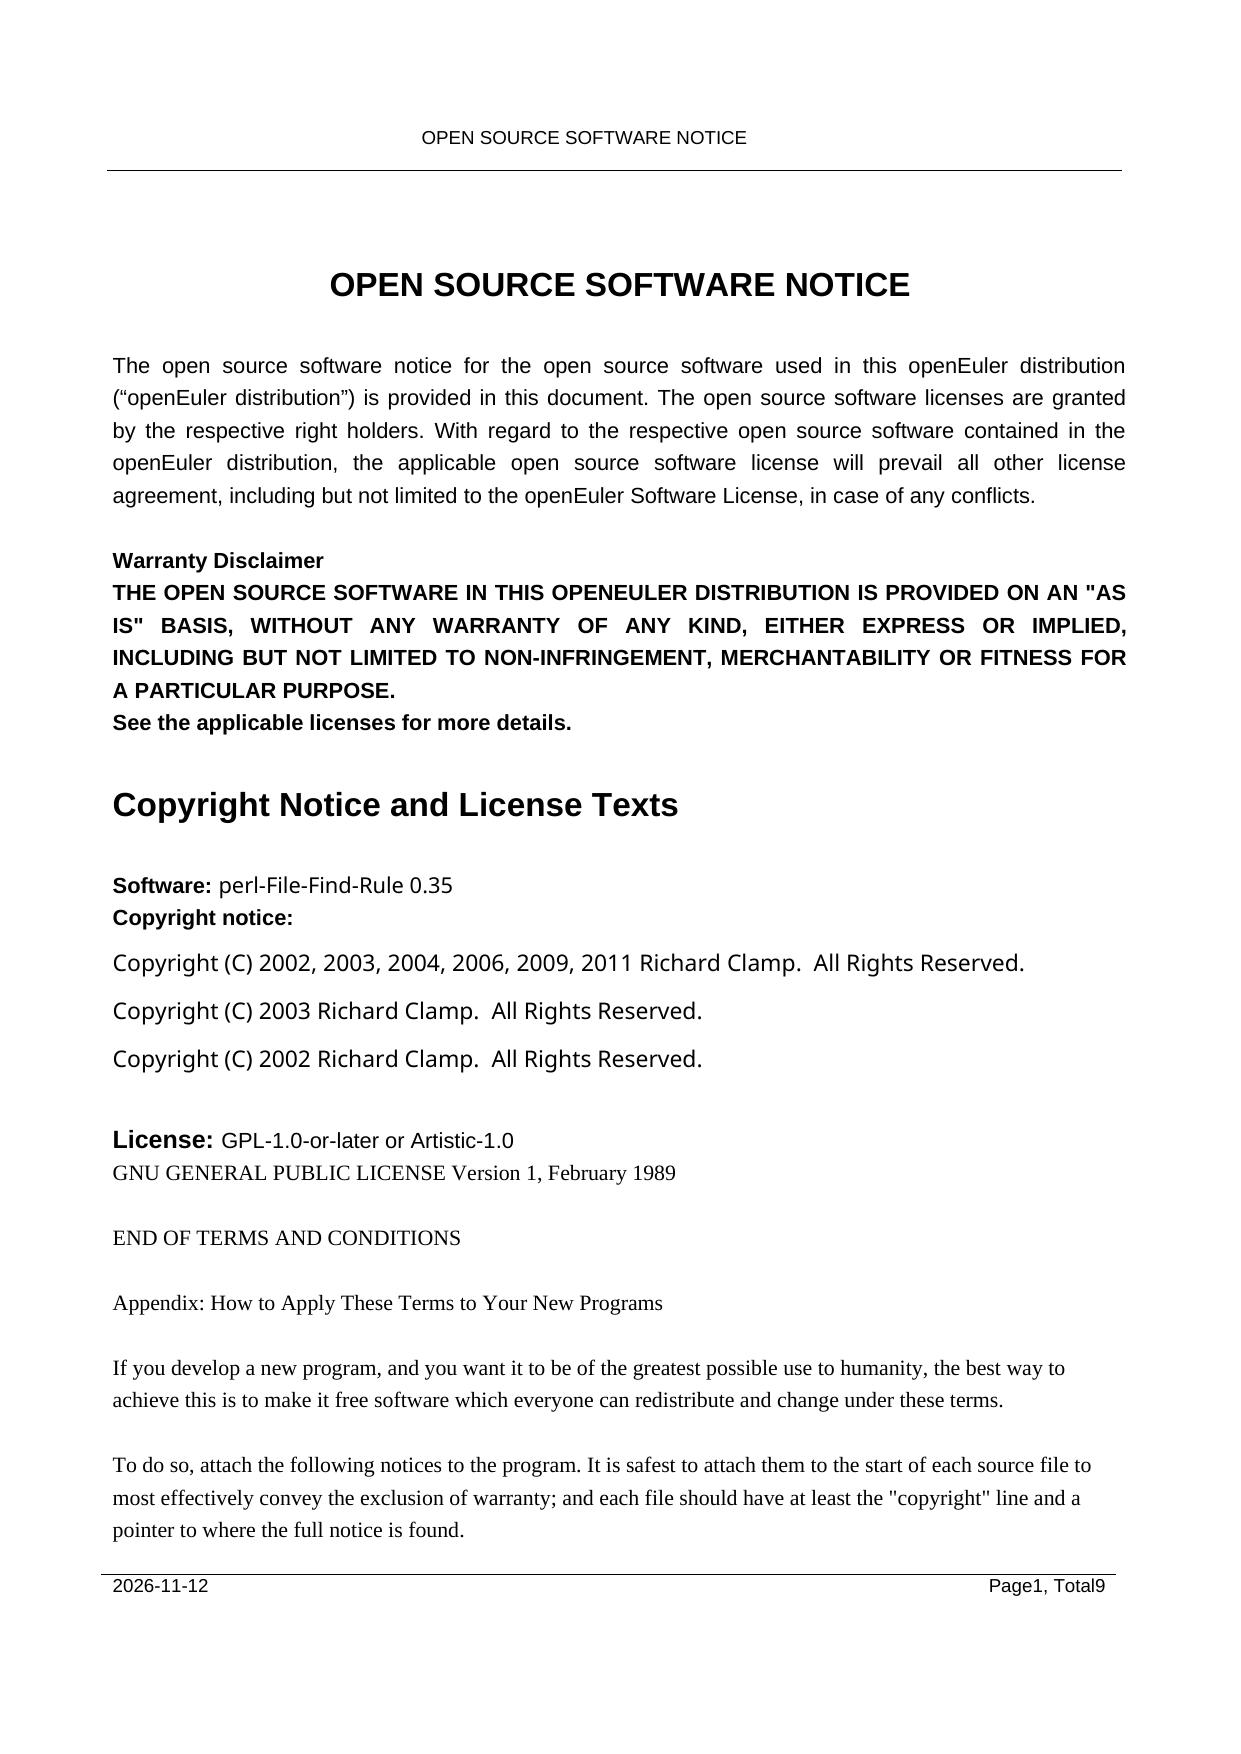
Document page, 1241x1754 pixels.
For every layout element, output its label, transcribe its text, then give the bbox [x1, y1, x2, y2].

text Copyright (C) 2002 Richard Clamp. All Rights Reserved. [112, 1043, 1128, 1075]
text OPEN SOURCE SOFTWARE NOTICE [112, 251, 1128, 316]
text Warranty Disclaimer [112, 544, 1128, 576]
text License: GPL-1.0-or-later or Artistic-1.0 [112, 1123, 1128, 1156]
text The open source software notice for the open source software used in this openEuler distribution (“openEuler distribution”) is provided in this document. The open source software licenses are granted by the respective right holders. With regard to the respective open source software contained in the openEuler distribution, the applicable open source software license will prevail all other license agreement, including but not limited to the openEuler Software License, in case of any conflicts. [112, 349, 1128, 511]
text Copyright Notice and License Texts [112, 771, 1128, 836]
text Copyright (C) 2002, 2003, 2004, 2006, 2009, 2011 Richard Clamp. All Rights Reserved. [112, 947, 1128, 979]
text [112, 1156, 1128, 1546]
text THE OPEN SOURCE SOFTWARE IN THIS OPENEULER DISTRIBUTION IS PROVIDED ON AN "AS IS" BASIS, WITHOUT ANY WARRANTY OF ANY KIND, EITHER EXPRESS OR IMPLIED, INCLUDING BUT NOT LIMITED TO NON-INFRINGEMENT, MERCHANTABILITY OR FITNESS FOR A PARTICULAR PURPOSE. See the applicable licenses for more details. [112, 576, 1128, 739]
text Copyright (C) 2003 Richard Clamp. All Rights Reserved. [112, 995, 1128, 1027]
text Copyright notice: [112, 901, 1128, 934]
title Software: perl-File-Find-Rule 0.35 [112, 869, 1128, 901]
